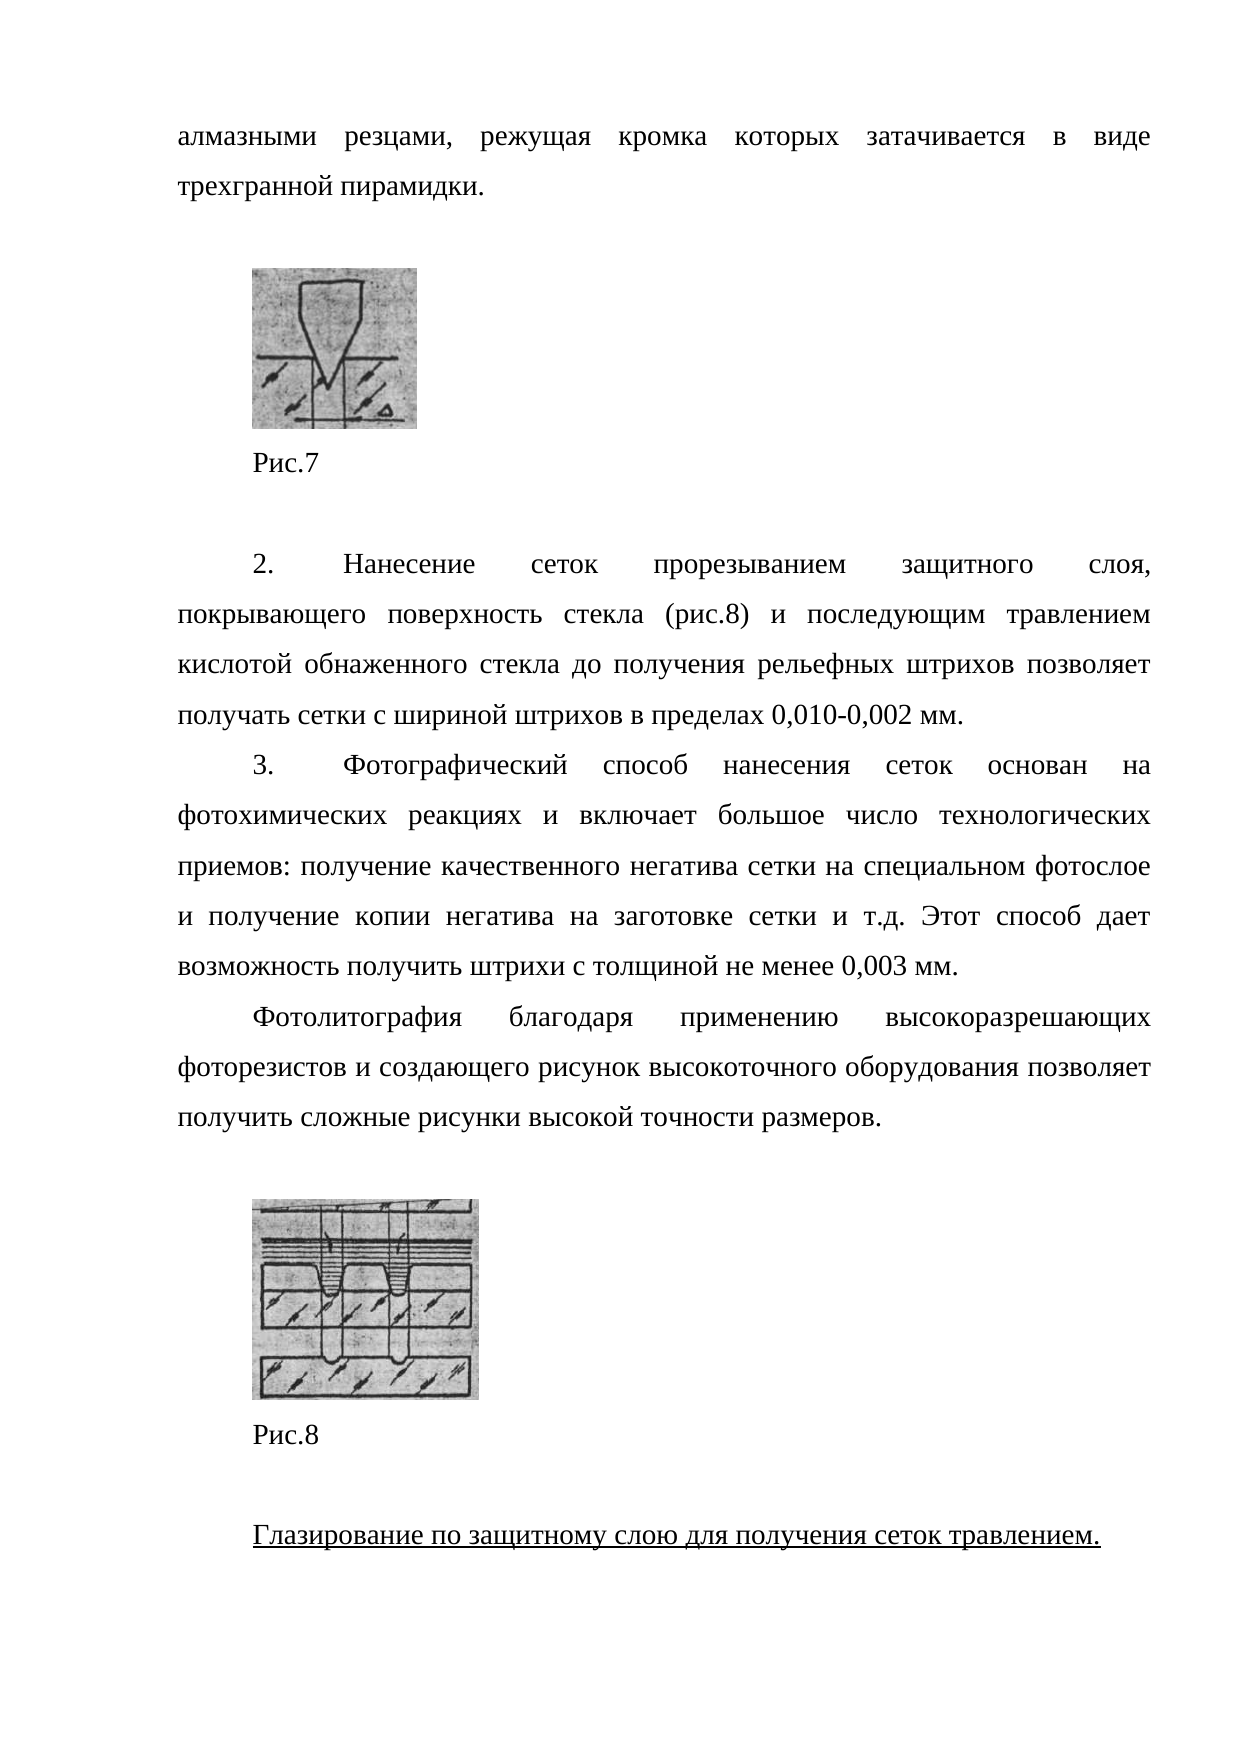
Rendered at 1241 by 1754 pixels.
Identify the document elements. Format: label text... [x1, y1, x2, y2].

list Фотографический способ нанесения сеток основан на фотохимических реакциях и включает большое число технологических приемов: получение качественного негатива сетки на специальном фотослое и получение копии негатива на заготовке сетки и т.д. Этот способ дает возможность получить штрихи с толщиной не менее 0,003 мм. [177, 747, 1152, 982]
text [177, 118, 1152, 202]
text Рис.8 [177, 1417, 1152, 1450]
list Нанесение сеток прорезыванием защитного слоя, покрывающего поверхность стекла (рис.8) и последующим травлением кислотой обнаженного стекла до получения рельефных штрихов позволяет получать сетки с шириной штрихов в пределах 0,010-0,002 мм. [177, 546, 1152, 730]
text Рис.7 [177, 445, 1152, 479]
text Глазирование по защитному слою для получения сеток травлением. [177, 1517, 1152, 1551]
picture [252, 1199, 479, 1400]
text Фотолитография благодаря применению высокоразрешающих фоторезистов и создающего рисунок высокоточного оборудования позволяет получить сложные рисунки высокой точности размеров. [177, 999, 1152, 1133]
picture [252, 268, 417, 429]
